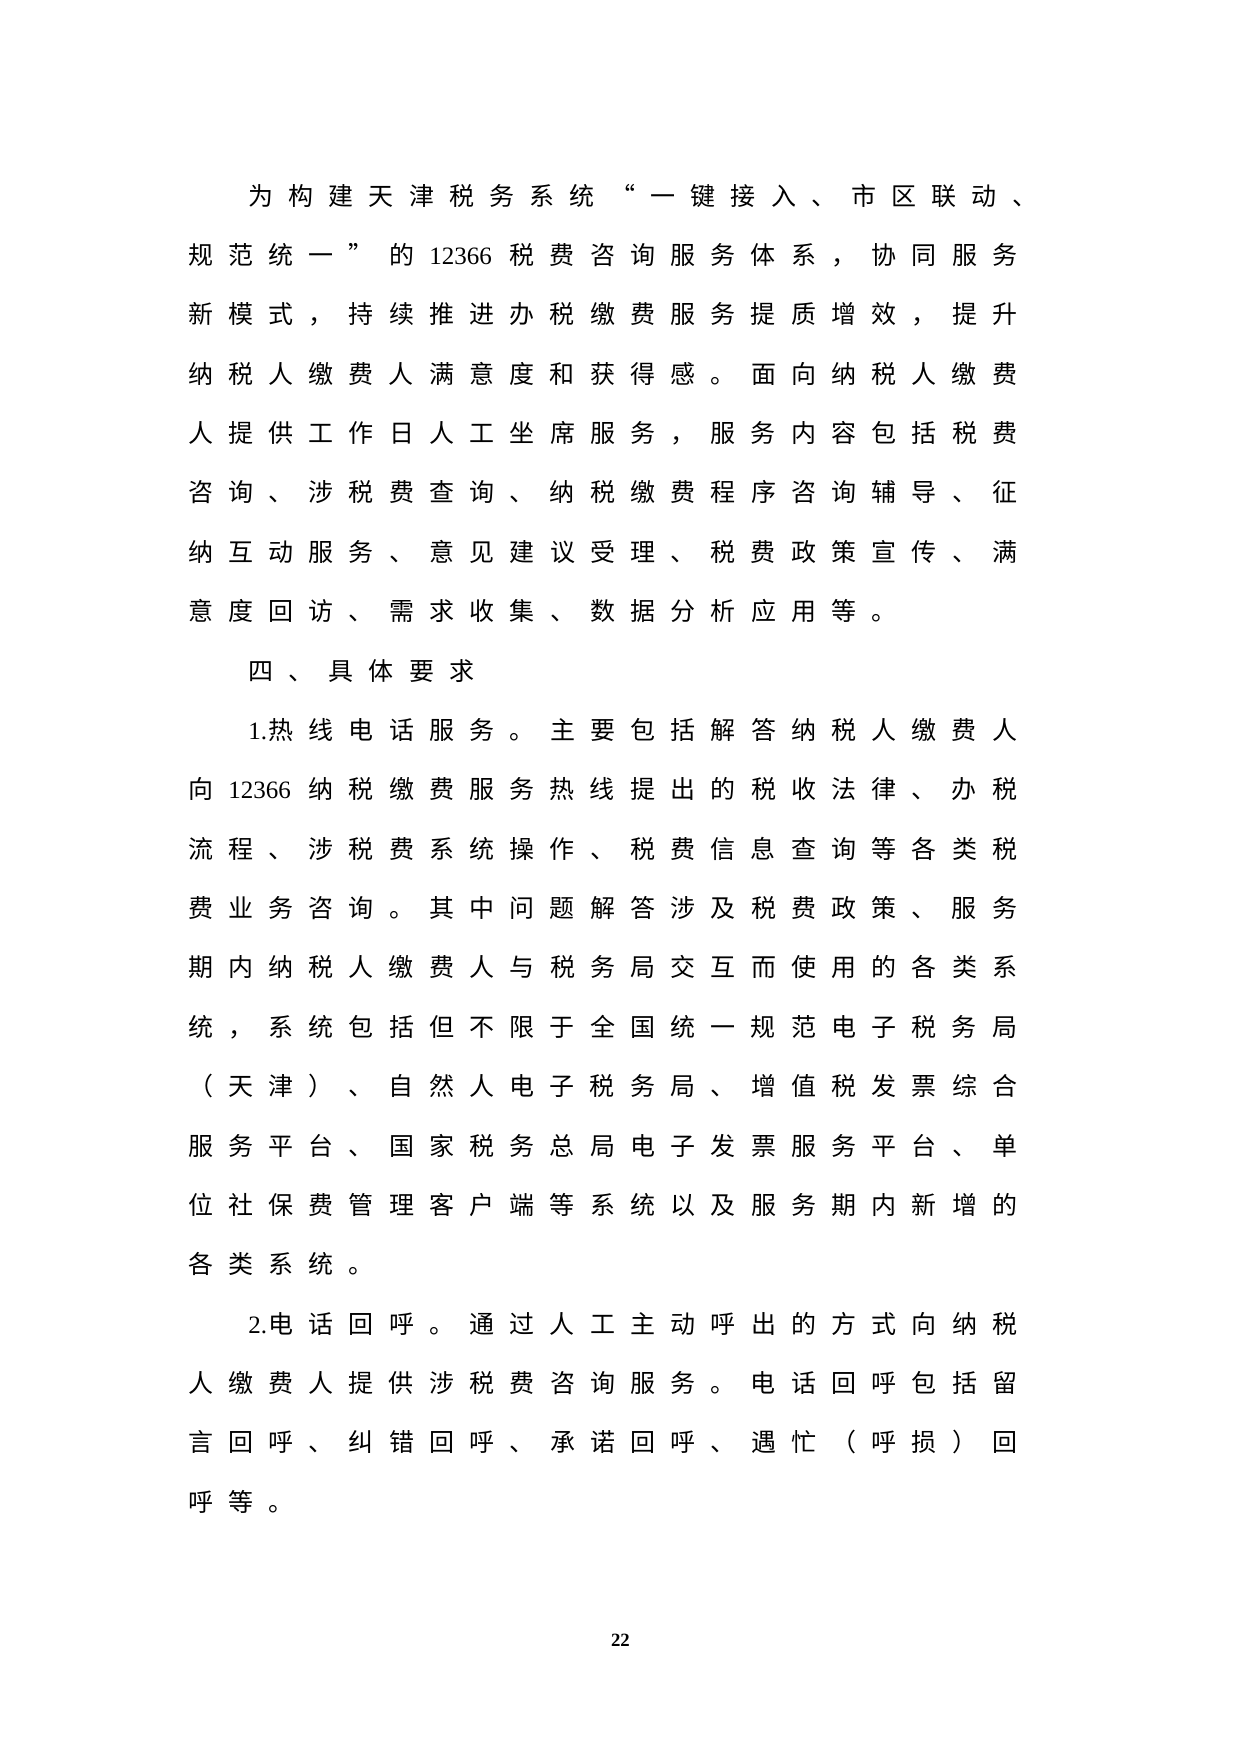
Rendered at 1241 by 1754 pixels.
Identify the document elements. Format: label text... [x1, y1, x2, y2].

text 1.热线电话服务。主要包括解答纳税人缴费人向12366纳税缴费服务热线提出的税收法律、办税流程、涉税费系统操作、税费信息查询等各类税费业务咨询。其中问题解答涉及税费政策、服务期内纳税人缴费人与税务局交互而使用的各类系统，系统包括但不限于全国统一规范电子税务局（天津）、自然人电子税务局、增值税发票综合服务平台、国家税务总局电子发票服务平台、单位社保费管理客户端等系统以及服务期内新增的各类系统。 [188, 699, 1052, 1293]
text 为构建天津税务系统“一键接入、市区联动、规范统一”的12366税费咨询服务体系，协同服务新模式，持续推进办税缴费服务提质增效，提升纳税人缴费人满意度和获得感。面向纳税人缴费人提供工作日人工坐席服务，服务内容包括税费咨询、涉税费查询、纳税缴费程序咨询辅导、征纳互动服务、意见建议受理、税费政策宣传、满意度回访、需求收集、数据分析应用等。 [188, 164, 1052, 639]
text 2.电话回呼。通过人工主动呼出的方式向纳税人缴费人提供涉税费咨询服务。电话回呼包括留言回呼、纠错回呼、承诺回呼、遇忙（呼损）回呼等。 [188, 1293, 1052, 1530]
text 四、具体要求 [188, 639, 1052, 699]
